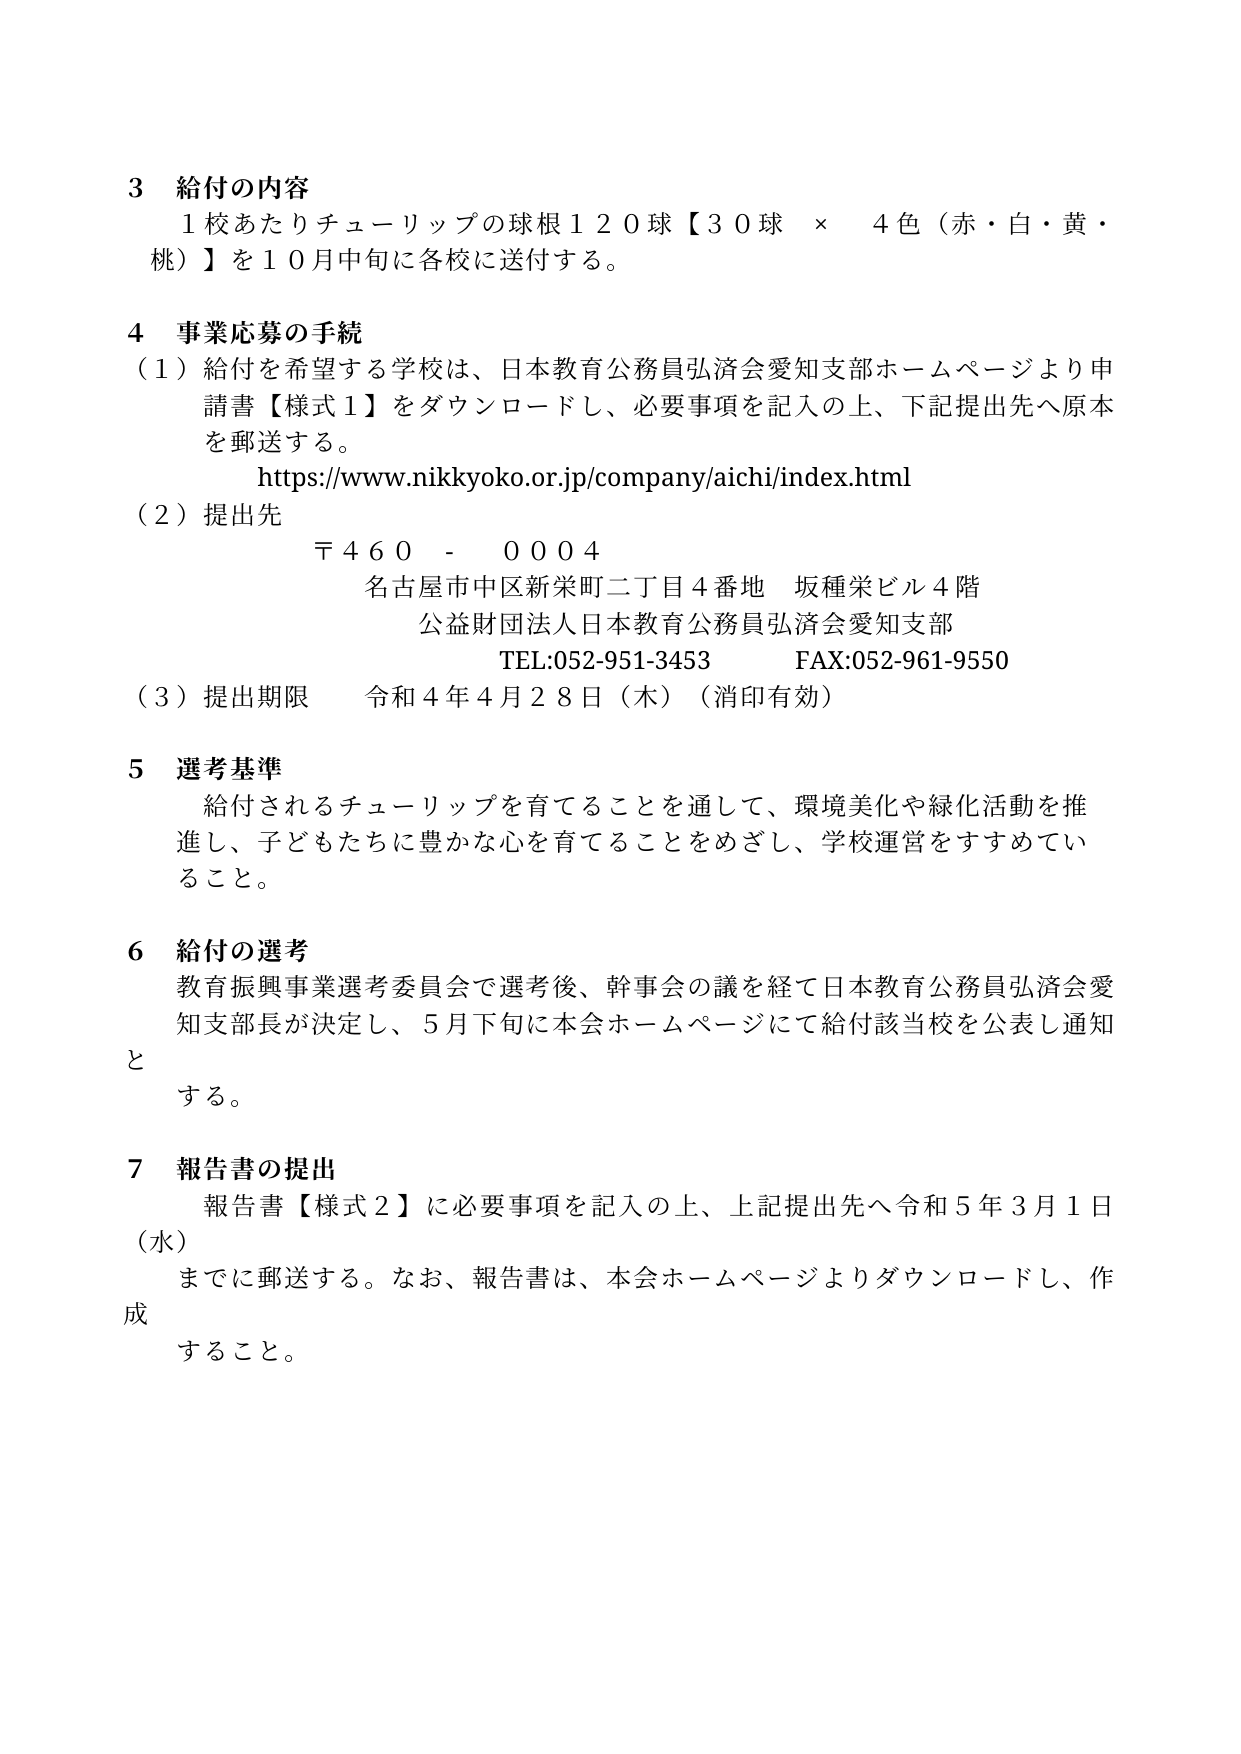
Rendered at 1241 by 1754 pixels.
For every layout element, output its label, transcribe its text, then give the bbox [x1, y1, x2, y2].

text https://www.nikkyoko.or.jp/company/aichi/index.html [170, 459, 1117, 495]
text 給付されるチューリップを育てることを通して、環境美化や緑化活動を推 [123, 786, 1165, 822]
text 報告書【様式２】に必要事項を記入の上、上記提出先へ令和５年３月１日（水） [123, 1186, 1117, 1259]
text （３）提出期限 令和４年４月２８日（木）（消印有効） [123, 677, 1117, 713]
text ５ 選考基準 [123, 750, 1117, 786]
text 教育振興事業選考委員会で選考後、幹事会の議を経て日本教育公務員弘済会愛 [135, 968, 1117, 1004]
text 知支部長が決定し、５月下旬に本会ホームページにて給付該当校を公表し通知と [123, 1004, 1117, 1077]
text 公益財団法人日本教育公務員弘済会愛知支部 [199, 604, 1117, 641]
text （１）給付を希望する学校は、日本教育公務員弘済会愛知支部ホームページより申請書【様式１】をダウンロードし、必要事項を記入の上、下記提出先へ原本を郵送する。 [123, 350, 1117, 459]
text までに郵送する。なお、報告書は、本会ホームページよりダウンロードし、作成 [123, 1259, 1117, 1331]
text TEL:052-951-3453 FAX:052-961-9550 [200, 641, 1117, 677]
text ３ 給付の内容 [123, 168, 1117, 204]
text ７ 報告書の提出 [123, 1149, 1117, 1186]
text ６ 給付の選考 [123, 931, 1117, 968]
text する。 [123, 1077, 1117, 1113]
text １校あたりチューリップの球根１２０球【３０球×４色（赤・白・黄・桃）】を１０月中旬に各校に送付する。 [147, 204, 1117, 277]
text 進し、子どもたちに豊かな心を育てることをめざし、学校運営をすすめてい [123, 822, 1165, 859]
text ること。 [123, 859, 1165, 895]
text 〒４６０-０００４ [199, 532, 1117, 568]
text （２）提出先 [123, 495, 1117, 532]
text 名古屋市中区新栄町二丁目４番地 坂種栄ビル４階 [199, 568, 1117, 604]
text すること。 [123, 1331, 1117, 1368]
text ４ 事業応募の手続 [123, 313, 1117, 350]
